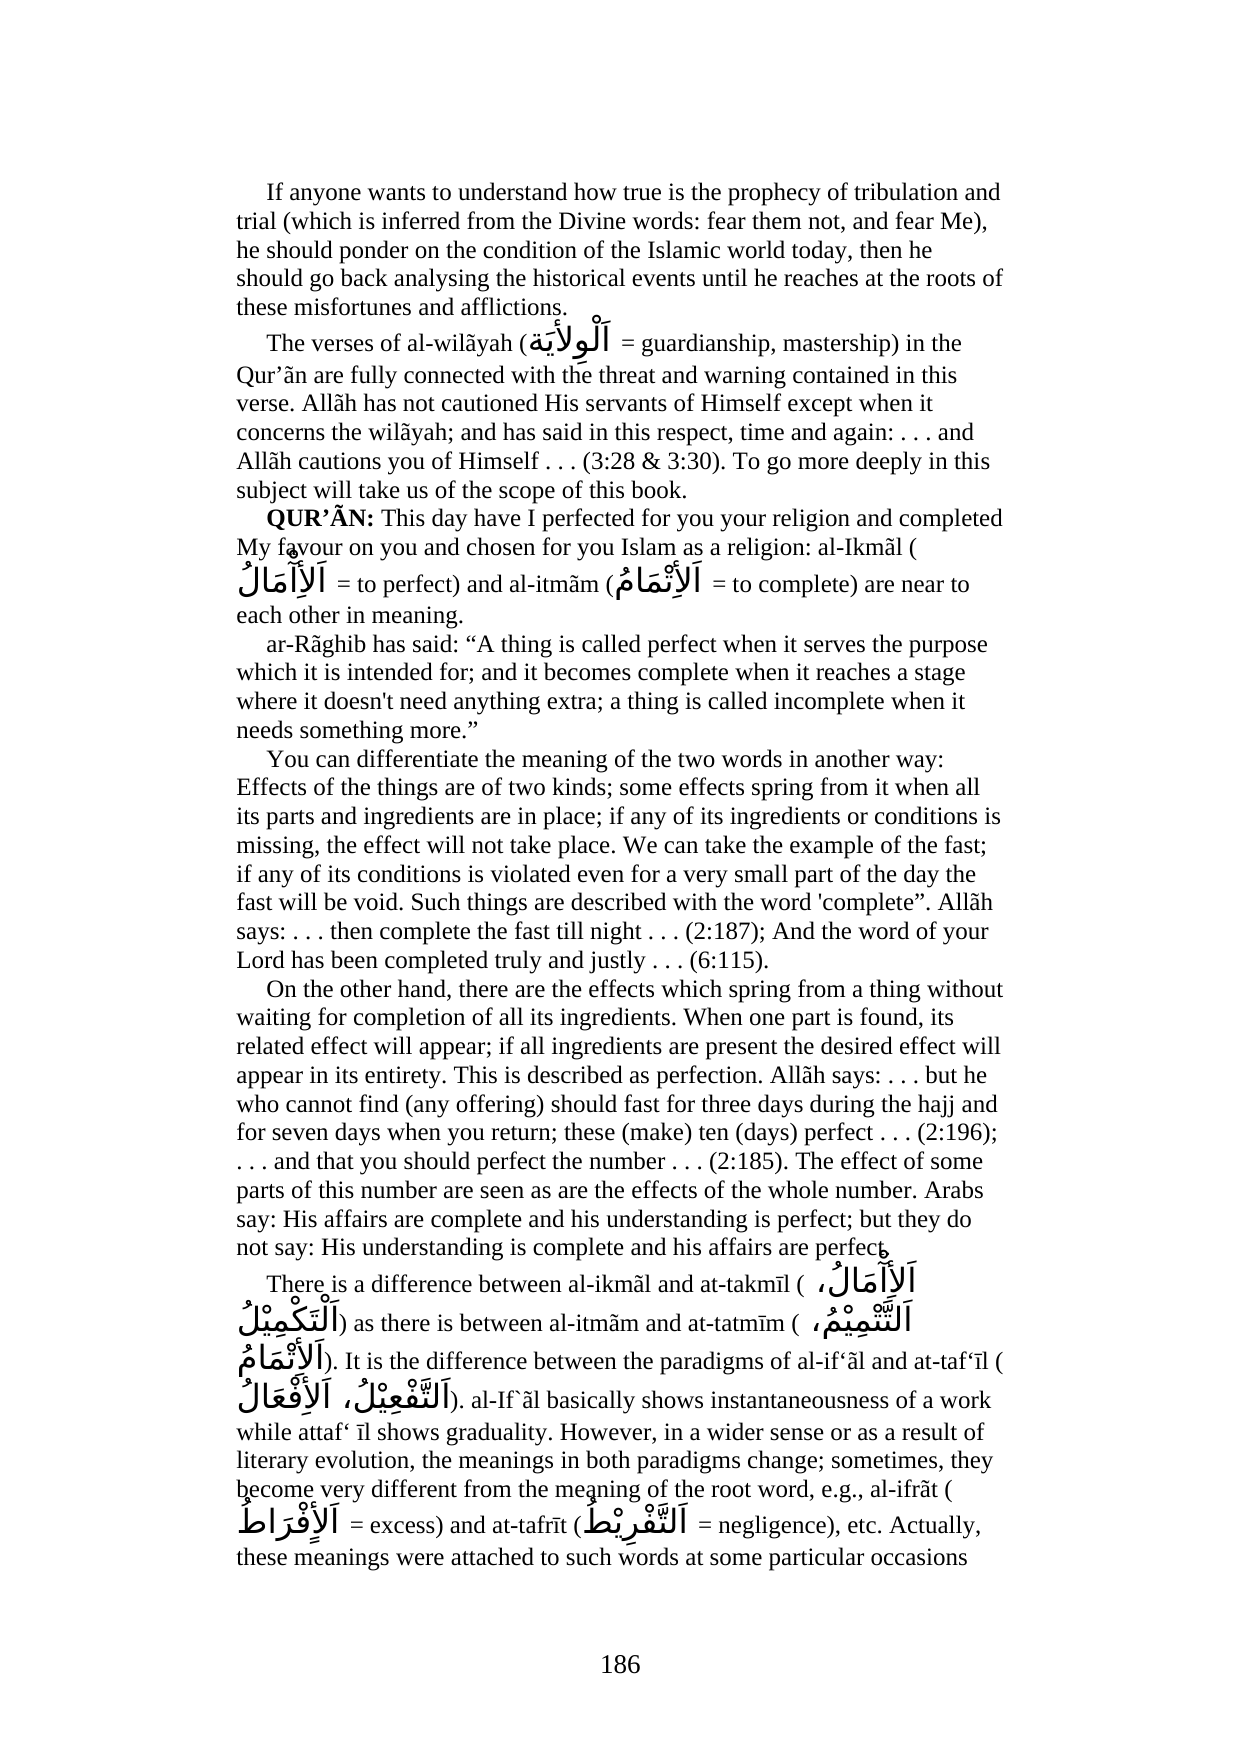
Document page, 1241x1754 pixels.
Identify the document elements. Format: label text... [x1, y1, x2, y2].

text ar-Rãghib has said: “A thing is called perfect when it serves the purpose which it is intended for; and it becomes complete when it reaches a stage where it doesn't need anything extra; a thing is called incomplete when it needs something more.” [236, 629, 1004, 744]
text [236, 1261, 1004, 1570]
text On the other hand, there are the effects which spring from a thing without waiting for completion of all its ingredients. When one part is found, its related effect will appear; if all ingredients are present the desired effect will appear in its entirety. This is described as perfection. Allãh says: . . . but he who cannot find (any offering) should fast for three days during the hajj and for seven days when you return; these (make) ten (days) perfect . . . (2:196); . . . and that you should perfect the number . . . (2:185). The effect of some parts of this number are seen as are the effects of the whole number. Arabs say: His affairs are complete and his understanding is perfect; but they do not say: His understanding is complete and his affairs are perfect. [236, 974, 1004, 1261]
text QUR’ÃN: This day have I perfected for you your religion and completed My favour on you and chosen for you Islam as a religion: al-Ikmãl (اَلأِآْمَالُ = to perfect) and al-itmãm (اَلأِتْمَامُ = to complete) are near to each other in meaning. [236, 503, 1004, 629]
text If anyone wants to understand how true is the prophecy of tribulation and trial (which is inferred from the Divine words: fear them not, and fear Me), he should ponder on the condition of the Islamic world today, then he should go back analysing the historical events until he reaches at the roots of these misfortunes and afflictions. [236, 177, 1004, 321]
text You can differentiate the meaning of the two words in another way: Effects of the things are of two kinds; some effects spring from it when all its parts and ingredients are in place; if any of its ingredients or conditions is missing, the effect will not take place. We can take the example of the fast; if any of its conditions is violated even for a very small part of the day the fast will be void. Such things are described with the word 'complete”. Allãh says: . . . then complete the fast till night . . . (2:187); And the word of your Lord has been completed truly and justly . . . (6:115). [236, 744, 1004, 974]
text The verses of al-wilãyah (اَلْوِلأيَة = guardianship, mastership) in the Qur’ãn are fully connected with the threat and warning contained in this verse. Allãh has not cautioned His servants of Himself except when it concerns the wilãyah; and has said in this respect, time and again: . . . and Allãh cautions you of Himself . . . (3:28 & 3:30). To go more deeply in this subject will take us of the scope of this book. [236, 321, 1004, 503]
